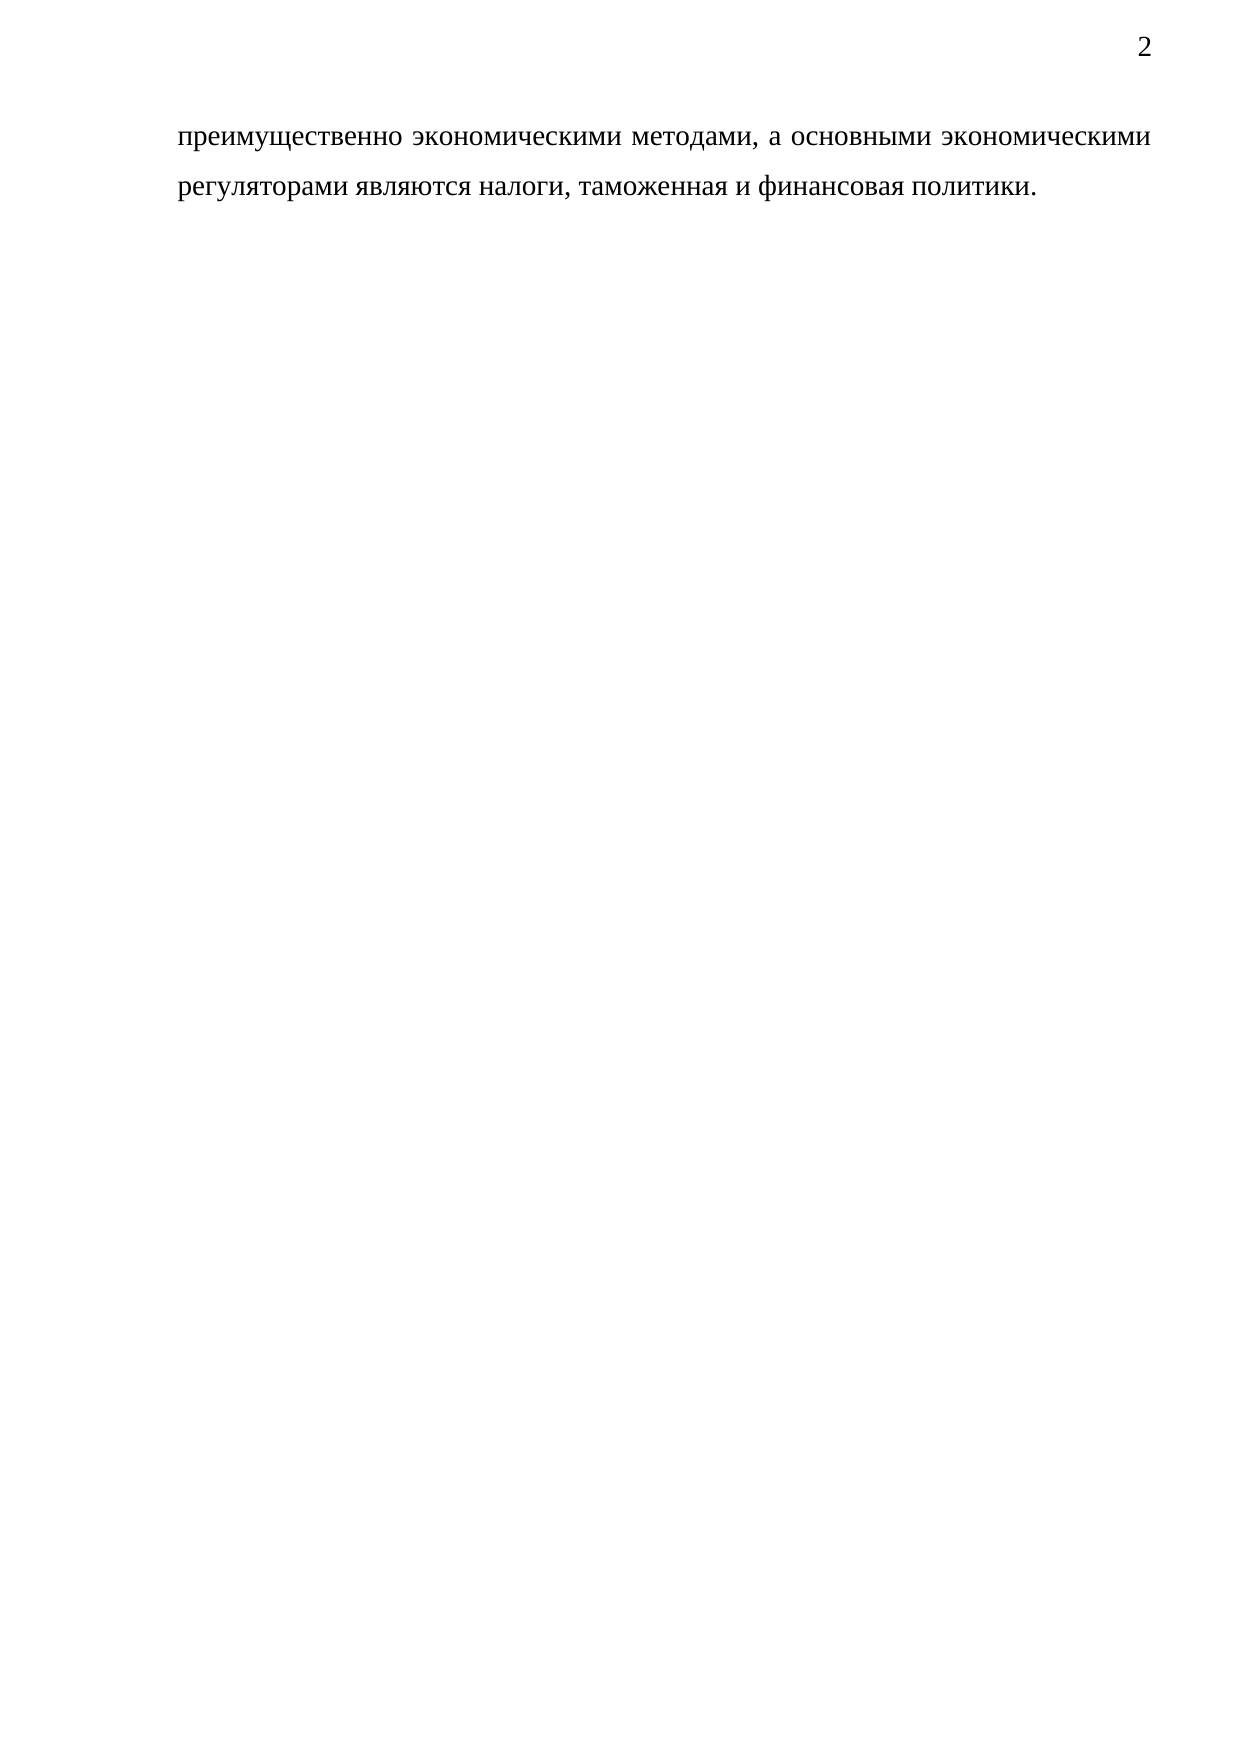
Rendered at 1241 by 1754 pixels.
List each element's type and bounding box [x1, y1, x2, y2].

text [177, 118, 1152, 202]
